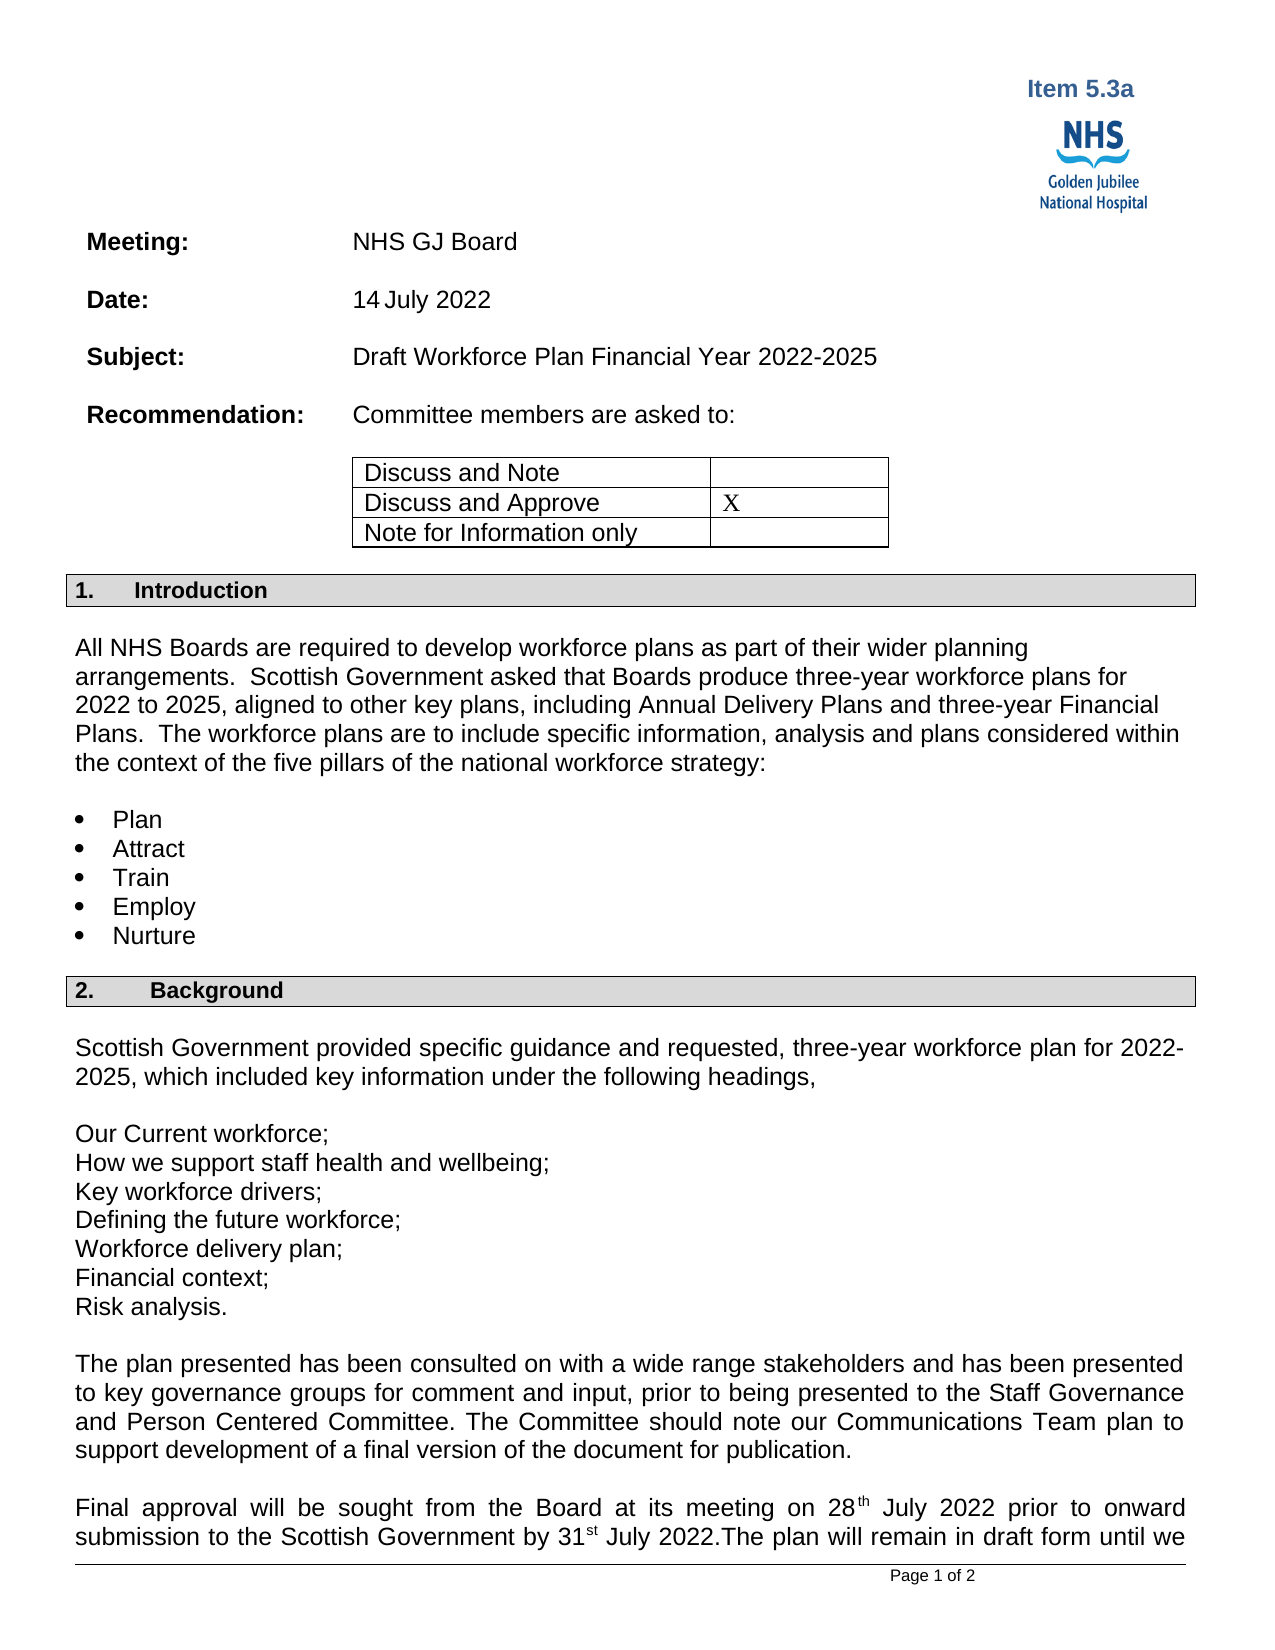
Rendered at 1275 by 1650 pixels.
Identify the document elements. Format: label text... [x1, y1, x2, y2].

table_header Meeting: Date: [75, 227, 341, 342]
list Nurture [75, 921, 1186, 950]
text Defining the future workforce; [75, 1205, 1186, 1234]
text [75, 1493, 1186, 1550]
text Risk analysis. [75, 1292, 1186, 1320]
table_cell Subject: [75, 342, 341, 399]
text The plan presented has been consulted on with a wide range stakeholders and has been presented to key governance groups for comment and input, prior to being presented to the Staff Governance and Person Centered Committee. The Committee should note our Communications Team plan to support development of a final version of the document for publication. [75, 1349, 1186, 1464]
list Plan [75, 805, 1186, 834]
text Key workforce drivers; [75, 1177, 1186, 1205]
list Attract [75, 834, 1186, 863]
text How we support staff health and wellbeing; [75, 1148, 1186, 1177]
picture [1000, 102, 1188, 227]
list Train [75, 863, 1186, 892]
table_header NHS GJ Board 14 July 2022 [341, 227, 1275, 342]
list Employ [75, 892, 1186, 921]
table_cell Draft Workforce Plan Financial Year 2022-2025 [341, 342, 1275, 399]
text Workforce delivery plan; [75, 1234, 1186, 1263]
table_cell Recommendation: [75, 400, 341, 548]
text Our Current workforce; [75, 1119, 1186, 1148]
list Background [67, 977, 1195, 1006]
table_cell Committee members are asked to: [341, 400, 1275, 548]
text Financial context; [75, 1263, 1186, 1292]
text All NHS Boards are required to develop workforce plans as part of their wider planning arrangements. Scottish Government asked that Boards produce three-year workforce plans for 2022 to 2025, aligned to other key plans, including Annual Delivery Plans and three-year Financial Plans. The workforce plans are to include specific information, analysis and plans considered within the context of the five pillars of the national workforce strategy: [75, 633, 1186, 777]
text Scottish Government provided specific guidance and requested, three-year workforce plan for 2022-2025, which included key information under the following headings, [75, 1033, 1186, 1090]
list Introduction [67, 575, 1195, 606]
